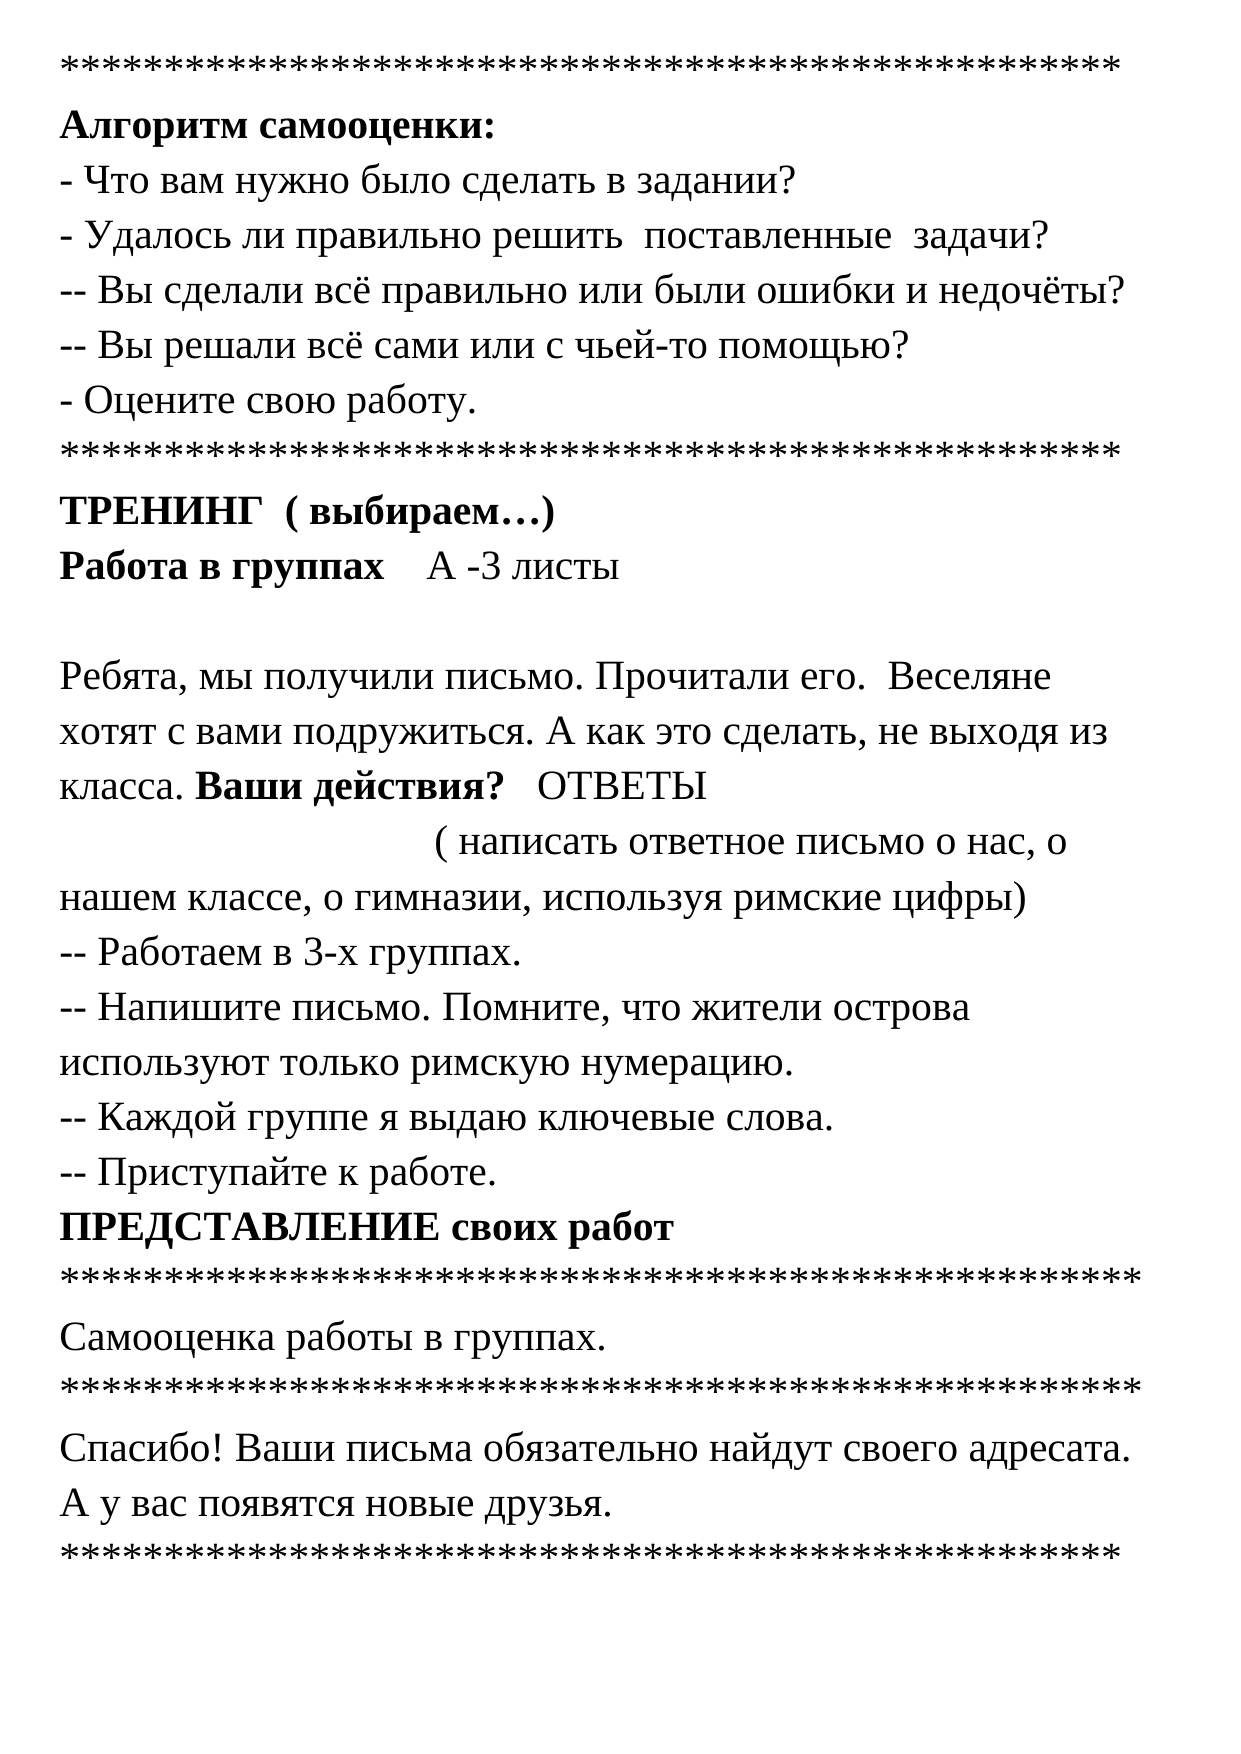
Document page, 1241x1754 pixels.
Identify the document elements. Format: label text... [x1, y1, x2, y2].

text Работа в группах А -3 листы [59, 540, 1152, 588]
text ПРЕДСТАВЛЕНИЕ своих работ [59, 1202, 1152, 1249]
text **************************************************** Спасибо! Ваши письма обязательно найдут своего адресата. [59, 1367, 1152, 1470]
text -- Приступайте к работе. [59, 1146, 1152, 1194]
text А у вас появятся новые друзья. [59, 1477, 1152, 1525]
text -- Вы решали всё сами или с чьей-то помощью? [59, 320, 1152, 368]
text *************************************************** [59, 1532, 1152, 1610]
text **************************************************** Самооценка работы в группах. [59, 1257, 1152, 1360]
text -- Вы сделали всё правильно или были ошибки и недочёты? [59, 265, 1152, 313]
text -- Каждой группе я выдаю ключевые слова. [59, 1091, 1152, 1139]
text *************************************************** Алгоритм самооценки: [59, 44, 1152, 147]
text ( написать ответное письмо о нас, о нашем классе, о гимназии, используя римские цифры) [59, 816, 1152, 919]
text -- Работаем в 3-х группах. [59, 926, 1152, 974]
text *************************************************** ТРЕНИНГ ( выбираем…) [59, 430, 1152, 533]
text -- Напишите письмо. Помните, что жители острова используют только римскую нумерацию. [59, 981, 1152, 1084]
text - Удалось ли правильно решить поставленные задачи? [59, 210, 1152, 258]
text Ребята, мы получили письмо. Прочитали его. Веселяне хотят с вами подружиться. А как это сделать, не выходя из класса. Ваши действия? ОТВЕТЫ [59, 651, 1152, 809]
text - Что вам нужно было сделать в задании? [59, 154, 1152, 202]
text - Оцените свою работу. [59, 375, 1152, 423]
